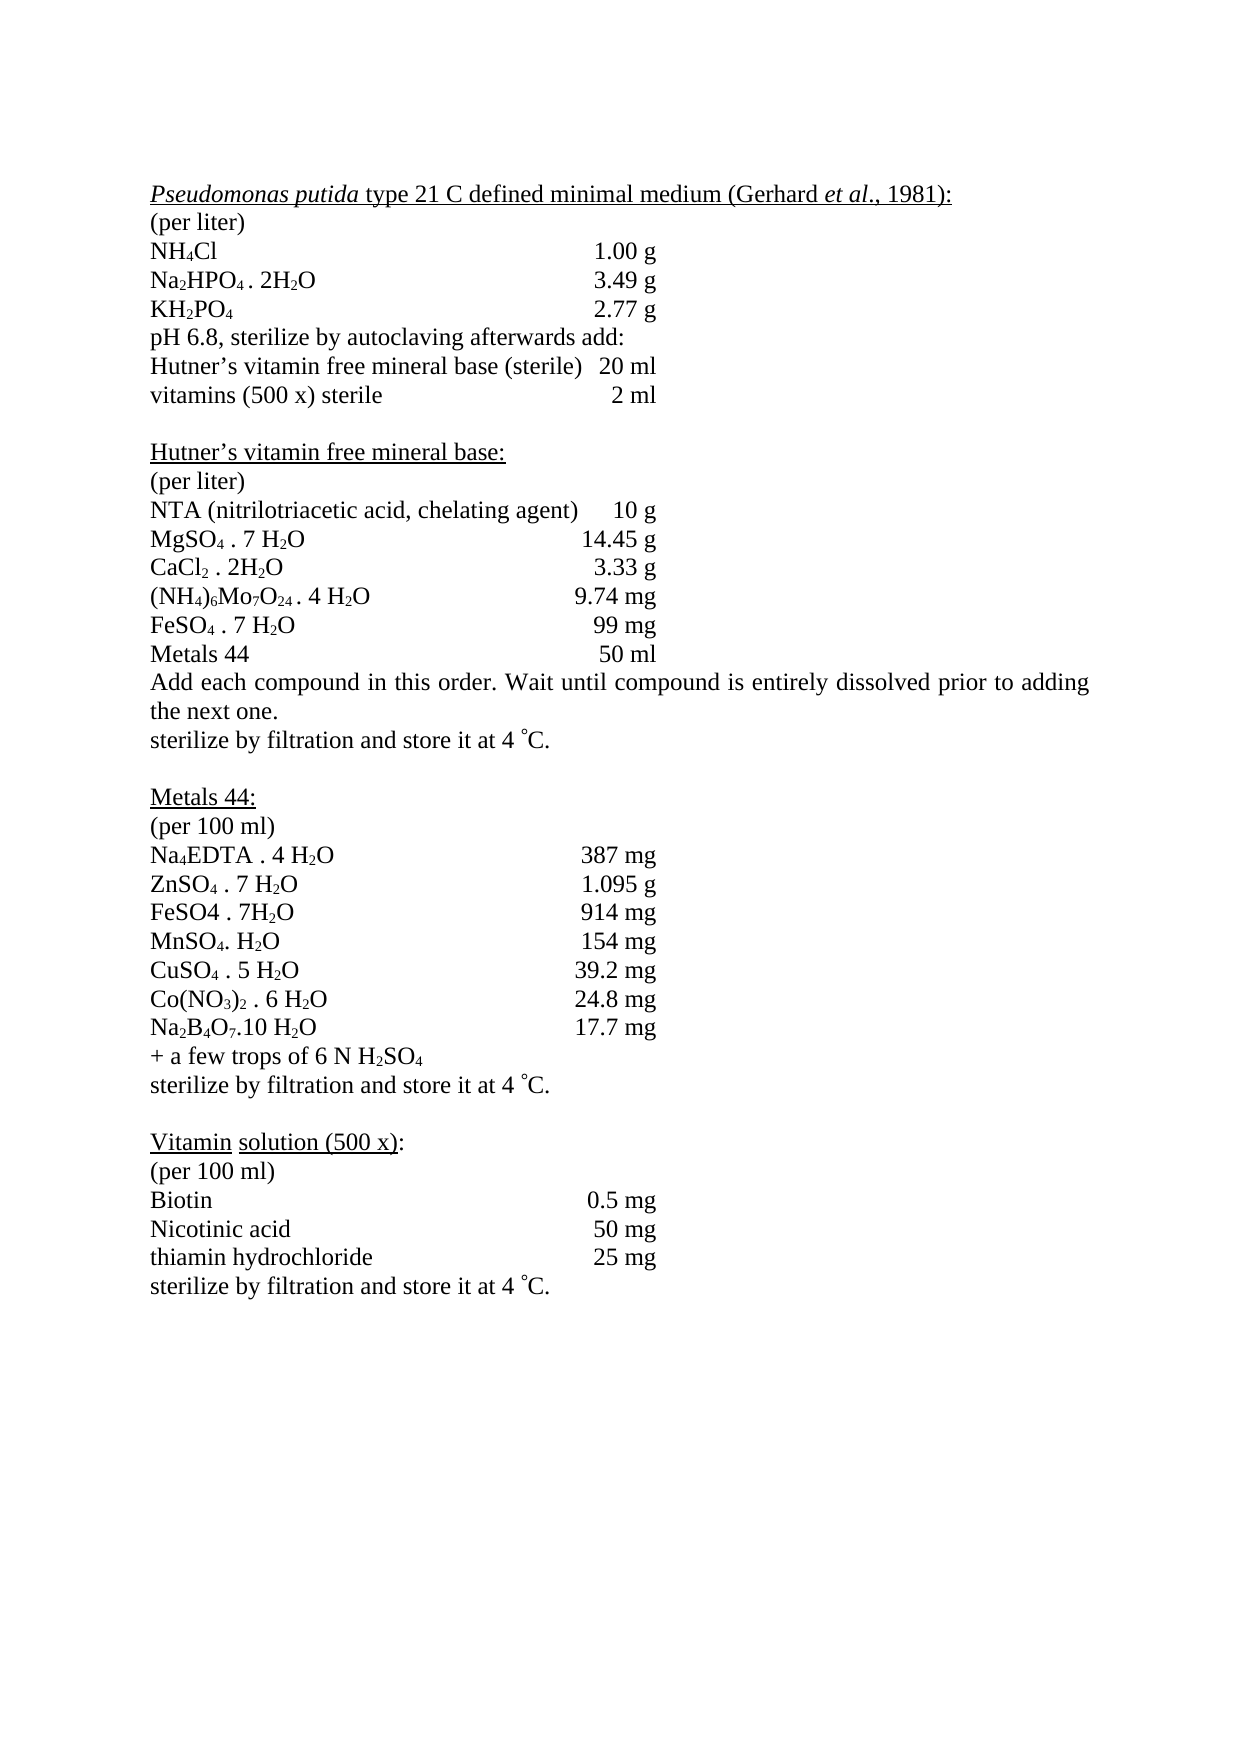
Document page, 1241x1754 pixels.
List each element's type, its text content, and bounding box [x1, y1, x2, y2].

text NH4Cl 1.00 g [150, 236, 1090, 265]
text pH 6.8, sterilize by autoclaving afterwards add: [150, 322, 1090, 351]
text CuSO4 . 5 H2O 39.2 mg [150, 955, 1090, 984]
text Nicotinic acid 50 mg [150, 1214, 1090, 1242]
text CaCl2 . 2H2O 3.33 g [150, 552, 1090, 581]
text Metals 44: [150, 782, 1090, 811]
text Pseudomonas putida type 21 C defined minimal medium (Gerhard et al., 1981): [150, 179, 1090, 207]
text MgSO4 . 7 H2O 14.45 g [150, 524, 1090, 552]
text Na2HPO4 . 2H2O 3.49 g [150, 265, 1090, 294]
text Na4EDTA . 4 H2O 387 mg [150, 840, 1090, 869]
text Metals 44 50 ml [150, 639, 1090, 667]
text Na2B4O7.10 H2O 17.7 mg [150, 1012, 1090, 1041]
text NTA (nitrilotriacetic acid, chelating agent) 10 g [150, 495, 1090, 524]
text Biotin 0.5 mg [150, 1185, 1090, 1214]
text KH2PO4 2.77 g [150, 294, 1090, 322]
text Add each compound in this order. Wait until compound is entirely dissolved prior to adding the next one. [150, 667, 1090, 725]
text Hutner’s vitamin free mineral base: [150, 437, 1090, 466]
text MnSO4. H2O 154 mg [150, 926, 1090, 955]
text + a few trops of 6 N H2SO4 [150, 1041, 1090, 1070]
text FeSO4 . 7H2O 914 mg [150, 897, 1090, 926]
text sterilize by filtration and store it at 4 C. [150, 1271, 1090, 1300]
text sterilize by filtration and store it at 4 C. [150, 1070, 1090, 1099]
text Co(NO3)2 . 6 H2O 24.8 mg [150, 984, 1090, 1012]
text Hutner’s vitamin free mineral base (sterile) 20 ml [150, 351, 1090, 380]
text ZnSO4 . 7 H2O 1.095 g [150, 869, 1090, 897]
text thiamin hydrochloride 25 mg [150, 1242, 1090, 1271]
text FeSO4 . 7 H2O 99 mg [150, 610, 1090, 639]
text (per liter) [150, 466, 1090, 495]
text (per 100 ml) [150, 1156, 1090, 1185]
text (NH4)6Mo7O24 . 4 H2O 9.74 mg [150, 581, 1090, 610]
text vitamins (500 x) sterile 2 ml [150, 380, 1090, 409]
text (per 100 ml) [150, 811, 1090, 840]
text Vitamin solution (500 x): [150, 1127, 1090, 1156]
text (per liter) [150, 207, 1090, 236]
text sterilize by filtration and store it at 4 C. [150, 725, 1090, 754]
